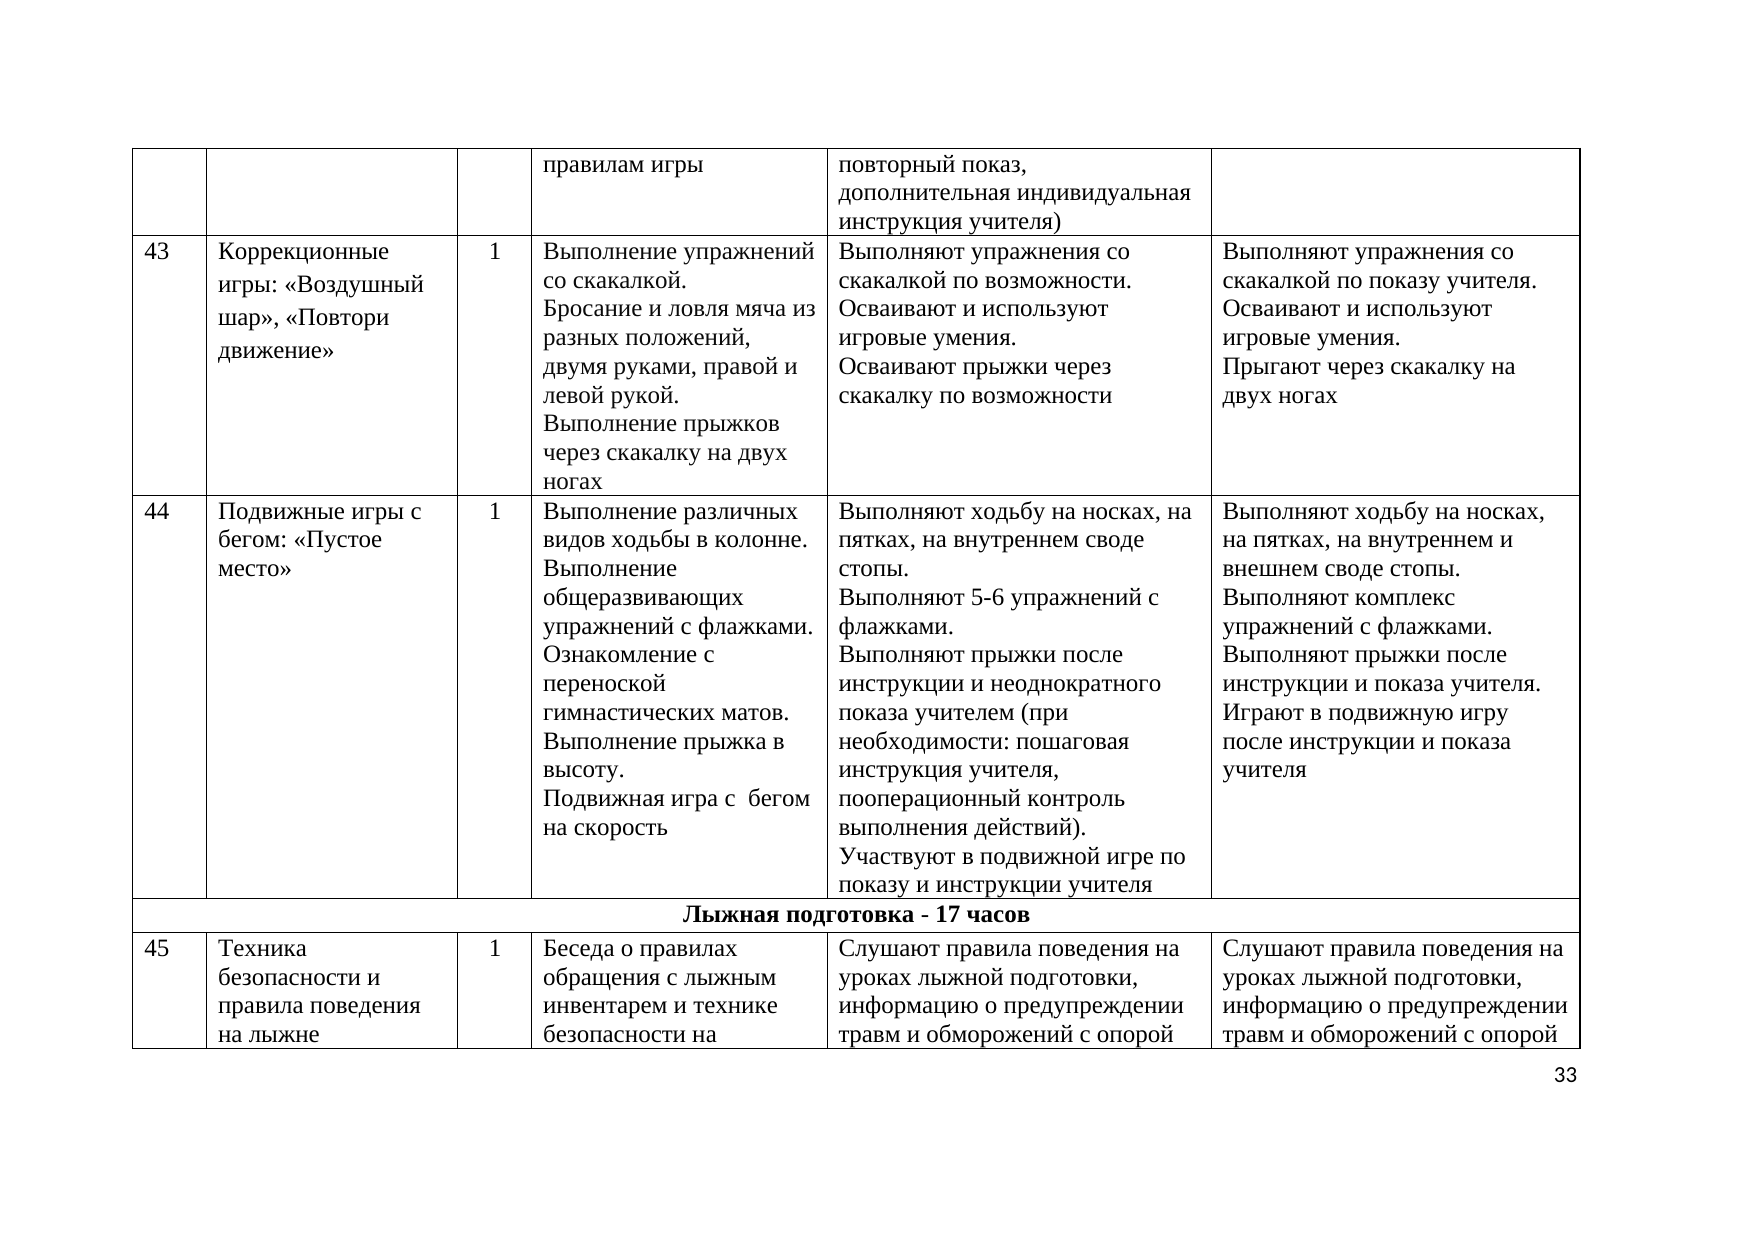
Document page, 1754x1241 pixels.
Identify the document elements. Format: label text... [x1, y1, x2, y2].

table_cell 42 [133, 149, 206, 235]
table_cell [207, 933, 457, 1048]
table_cell Выполнение различных видов ходьбы в колонне. Выполнение общеразвивающих упражнений с флажками. Ознакомление с переноской гимнастических матов. Выполнение прыжка в высоту. Подвижная игра с бегом на скорость [532, 496, 827, 898]
table_cell Выполняют ходьбу на носках, на пятках, на внутреннем своде стопы. Выполняют 5-6 упражнений с флажками. Выполняют прыжки после инструкции и неоднократного показа учителем (при необходимости: пошаговая инструкция учителя, пооперационный контроль выполнения действий). Участвуют в подвижной игре по показу и инструкции учителя [828, 496, 1211, 898]
table_cell Выполняют упражнения со скакалкой по показу учителя. Осваивают и используют игровые умения. Прыгают через скакалку на двух ногах [1212, 236, 1579, 495]
table_cell 1 [458, 496, 531, 898]
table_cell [828, 933, 1211, 1048]
table_cell Коррекционные игры: «Воздушный шар», «Повтори движение» [207, 236, 457, 495]
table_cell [1212, 933, 1579, 1048]
table_cell Выполняют ходьбу на носках, на пятках, на внутреннем и внешнем своде стопы. Выполняют комплекс упражнений с флажками. Выполняют прыжки после инструкции и показа учителя. Играют в подвижную игру после инструкции и показа учителя [1212, 496, 1579, 898]
table_cell 43 [133, 236, 206, 495]
table_cell 1 [458, 236, 531, 495]
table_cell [532, 933, 827, 1048]
table_cell 1 [458, 149, 531, 235]
table_cell 45 [133, 933, 206, 1048]
table_cell Выполнение упражнений со скакалкой. Бросание и ловля мяча из разных положений, двумя руками, правой и левой рукой. Выполнение прыжков через скакалку на двух ногах [532, 236, 827, 495]
table_cell Лыжная подготовка - 17 часов [133, 899, 1579, 932]
table_cell 1 [458, 933, 531, 1048]
table_cell Подвижные игры с бегом: «Пустое место» [207, 496, 457, 898]
table_cell Выполняют упражнения со скакалкой по возможности. Осваивают и используют игровые умения. Осваивают прыжки через скакалку по возможности [828, 236, 1211, 495]
table_cell 44 [133, 496, 206, 898]
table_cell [207, 149, 457, 235]
